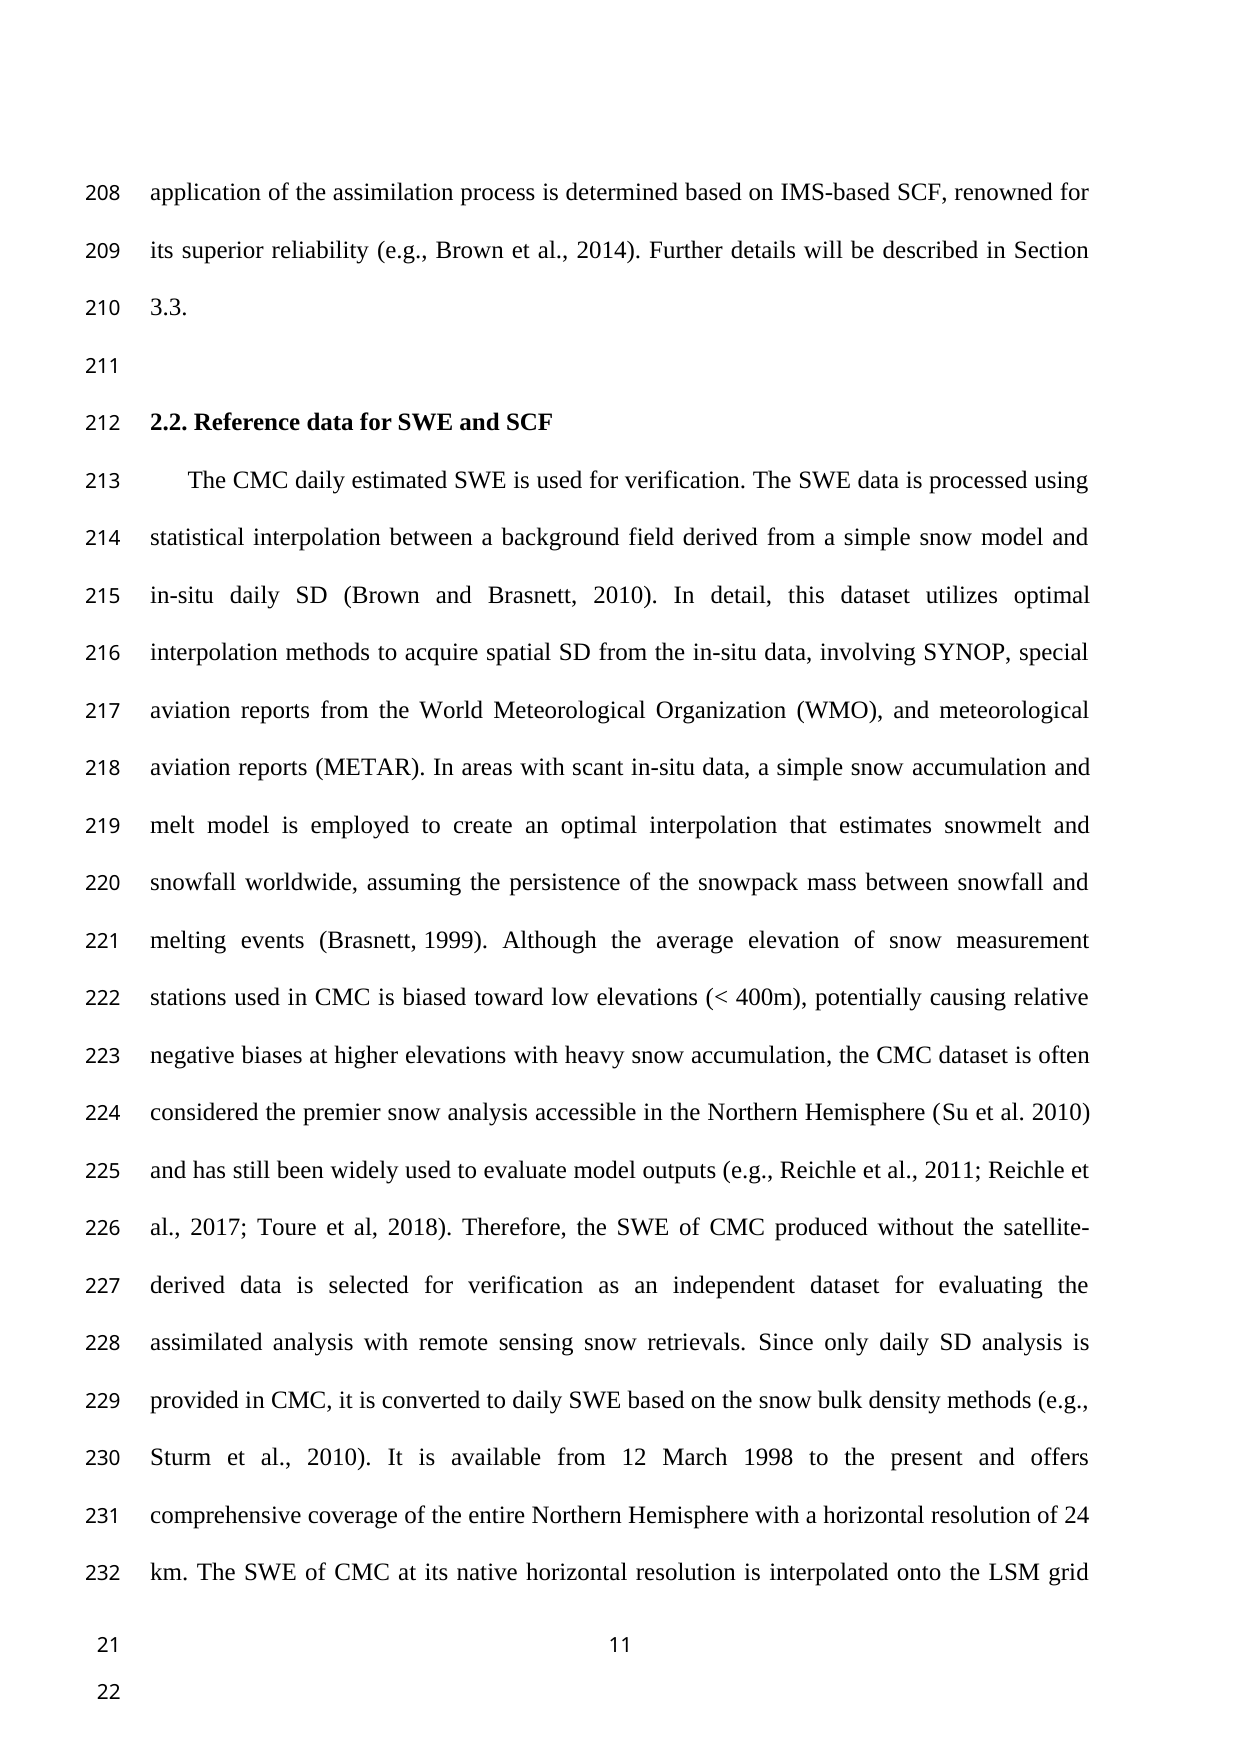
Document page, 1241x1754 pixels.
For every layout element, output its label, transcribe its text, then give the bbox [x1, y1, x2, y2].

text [150, 177, 1090, 321]
text 2.2. Reference data for SWE and SCF [150, 407, 1090, 436]
